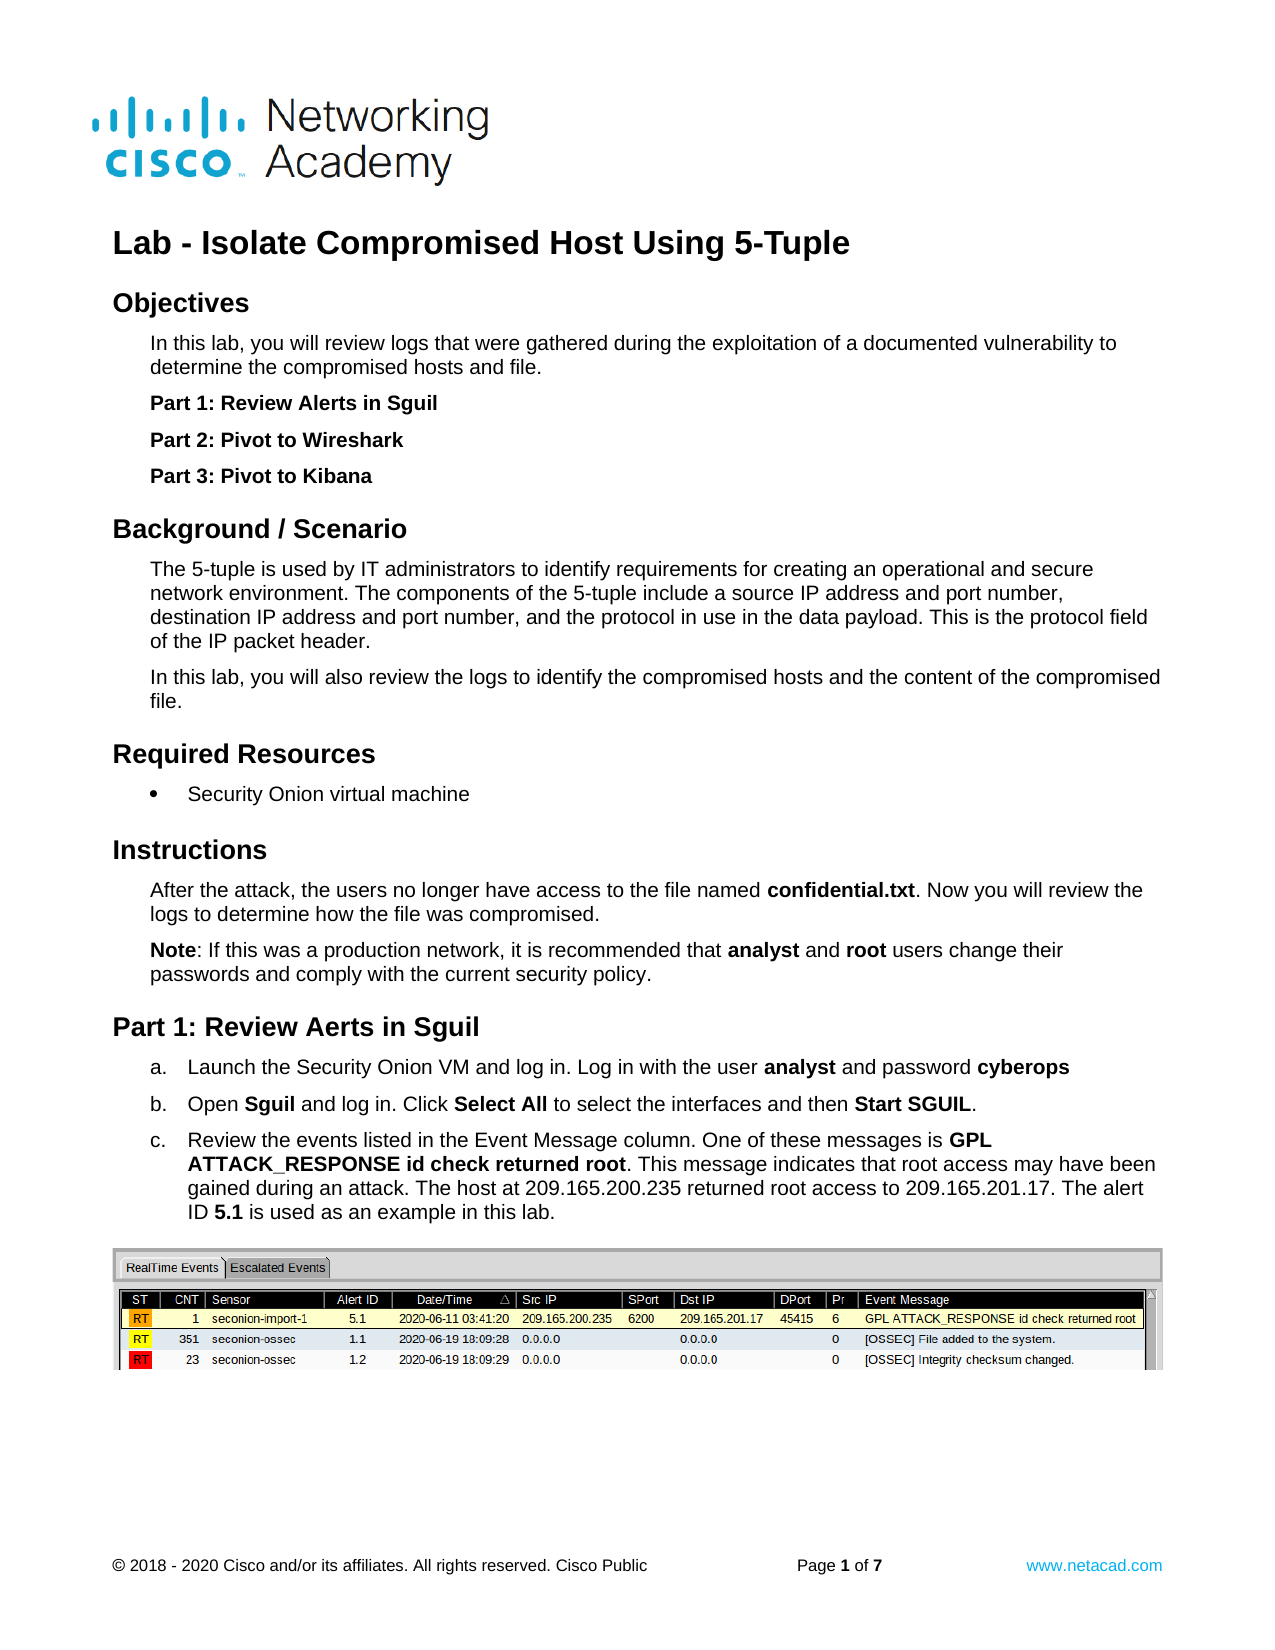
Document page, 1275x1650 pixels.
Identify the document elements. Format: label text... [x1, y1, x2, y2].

text Note: If this was a production network, it is recommended that analyst and root users change their passwords and comply with the current security policy. [150, 938, 1162, 986]
text Review the events listed in the Event Message column. One of these messages is GPL ATTACK_RESPONSE id check returned root. This message indicates that root access may have been gained during an attack. The host at 209.165.200.235 returned root access to 209.165.201.17. The alert ID 5.1 is used as an example in this lab. [150, 1128, 1162, 1224]
text Security Onion virtual machine [150, 782, 1162, 806]
text Part 2: Pivot to Wireshark [150, 427, 1162, 451]
text In this lab, you will review logs that were gathered during the exploitation of a documented vulnerability to determine the compromised hosts and file. [150, 331, 1162, 378]
subtitle Review Aerts in Sguil [112, 1011, 1162, 1042]
text Part 3: Pivot to Kibana [150, 464, 1162, 488]
subtitle Background / Scenario [112, 513, 1162, 544]
subtitle Instructions [112, 834, 1162, 865]
picture [82, 81, 507, 214]
text In this lab, you will also review the logs to identify the compromised hosts and the content of the compromised file. [150, 665, 1162, 713]
text Launch the Security Onion VM and log in. Log in with the user analyst and password cyberops [150, 1055, 1162, 1079]
text The 5-tuple is used by IT administrators to identify requirements for creating an operational and secure network environment. The components of the 5-tuple include a source IP address and port number, destination IP address and port number, and the protocol in use in the data payload. This is the protocol field of the IP packet header. [150, 557, 1162, 652]
subtitle Objectives [112, 287, 1162, 318]
text Part 1: Review Alerts in Sguil [150, 391, 1162, 415]
text After the attack, the users no longer have access to the file named confidential.txt. Now you will review the logs to determine how the file was compromised. [150, 878, 1162, 926]
text Open Sguil and log in. Click Select All to select the interfaces and then Start SGUIL. [150, 1091, 1162, 1115]
picture [112, 1248, 1163, 1370]
subtitle Required Resources [112, 738, 1162, 769]
